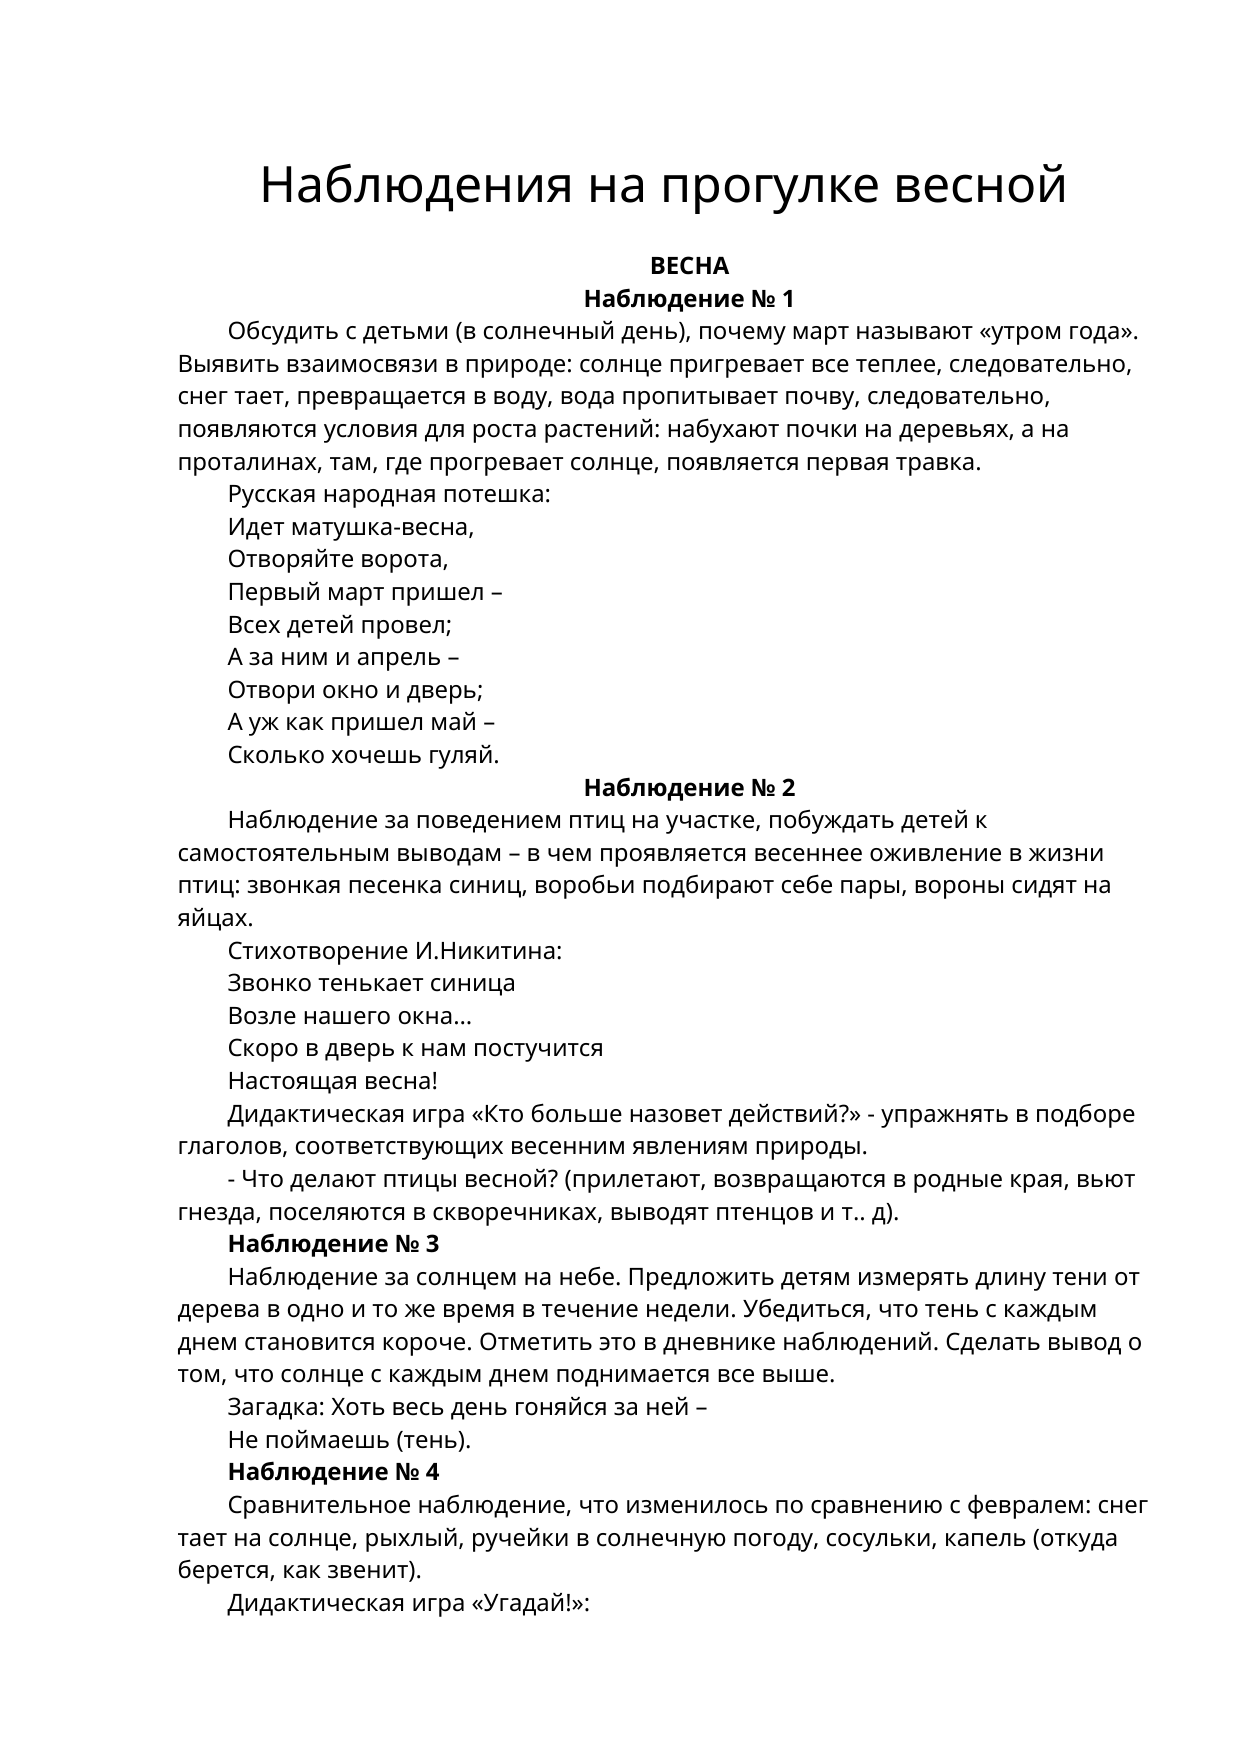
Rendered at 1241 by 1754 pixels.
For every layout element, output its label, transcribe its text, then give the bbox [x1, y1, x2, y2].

text Настоящая весна! [177, 1064, 1152, 1096]
text Сколько хочешь гуляй. [177, 738, 1152, 770]
text А уж как пришел май – [177, 705, 1152, 738]
text Первый март пришел – [177, 575, 1152, 607]
text Сравнительное наблюдение, что изменилось по сравнению с февралем: снег тает на солнце, рыхлый, ручейки в солнечную погоду, сосульки, капель (откуда берется, как звенит). [177, 1488, 1152, 1586]
text А за ним и апрель – [177, 640, 1152, 673]
text Наблюдение № 3 [177, 1227, 1152, 1259]
text Отворяйте ворота, [177, 542, 1152, 575]
text Наблюдения на прогулке весной [177, 149, 1152, 217]
text Возле нашего окна… [177, 999, 1152, 1031]
text Скоро в дверь к нам постучится [177, 1031, 1152, 1064]
text Идет матушка-весна, [177, 509, 1152, 542]
text Отвори окно и дверь; [177, 673, 1152, 705]
text Стихотворение И.Никитина: [177, 933, 1152, 966]
text Наблюдение за солнцем на небе. Предложить детям измерять длину тени от дерева в одно и то же время в течение недели. Убедиться, что тень с каждым днем становится короче. Отметить это в дневнике наблюдений. Сделать вывод о том, что солнце с каждым днем поднимается все выше. [177, 1259, 1152, 1390]
text Наблюдение за поведением птиц на участке, побуждать детей к самостоятельным выводам – в чем проявляется весеннее оживление в жизни птиц: звонкая песенка синиц, воробьи подбирают себе пары, вороны сидят на яйцах. [177, 803, 1152, 933]
text Дидактическая игра «Угадай!»: [177, 1586, 1152, 1618]
text Не поймаешь (тень). [177, 1422, 1152, 1455]
text Загадка: Хоть весь день гоняйся за ней – [177, 1390, 1152, 1422]
text Наблюдение № 1 [177, 281, 1152, 314]
text Русская народная потешка: [177, 477, 1152, 509]
text Всех детей провел; [177, 607, 1152, 640]
text Дидактическая игра «Кто больше назовет действий?» - упражнять в подборе глаголов, соответствующих весенним явлениям природы. [177, 1096, 1152, 1162]
text Наблюдение № 2 [177, 770, 1152, 803]
text - Что делают птицы весной? (прилетают, возвращаются в родные края, вьют гнезда, поселяются в скворечниках, выводят птенцов и т.. д). [177, 1162, 1152, 1227]
text Звонко тенькает синица [177, 966, 1152, 999]
text Наблюдение № 4 [177, 1455, 1152, 1488]
text ВЕСНА [177, 249, 1152, 281]
text Обсудить с детьми (в солнечный день), почему март называют «утром года». Выявить взаимосвязи в природе: солнце пригревает все теплее, следовательно, снег тает, превращается в воду, вода пропитывает почву, следовательно, появляются условия для роста растений: набухают почки на деревьях, а на проталинах, там, где прогревает солнце, появляется первая травка. [177, 314, 1152, 477]
